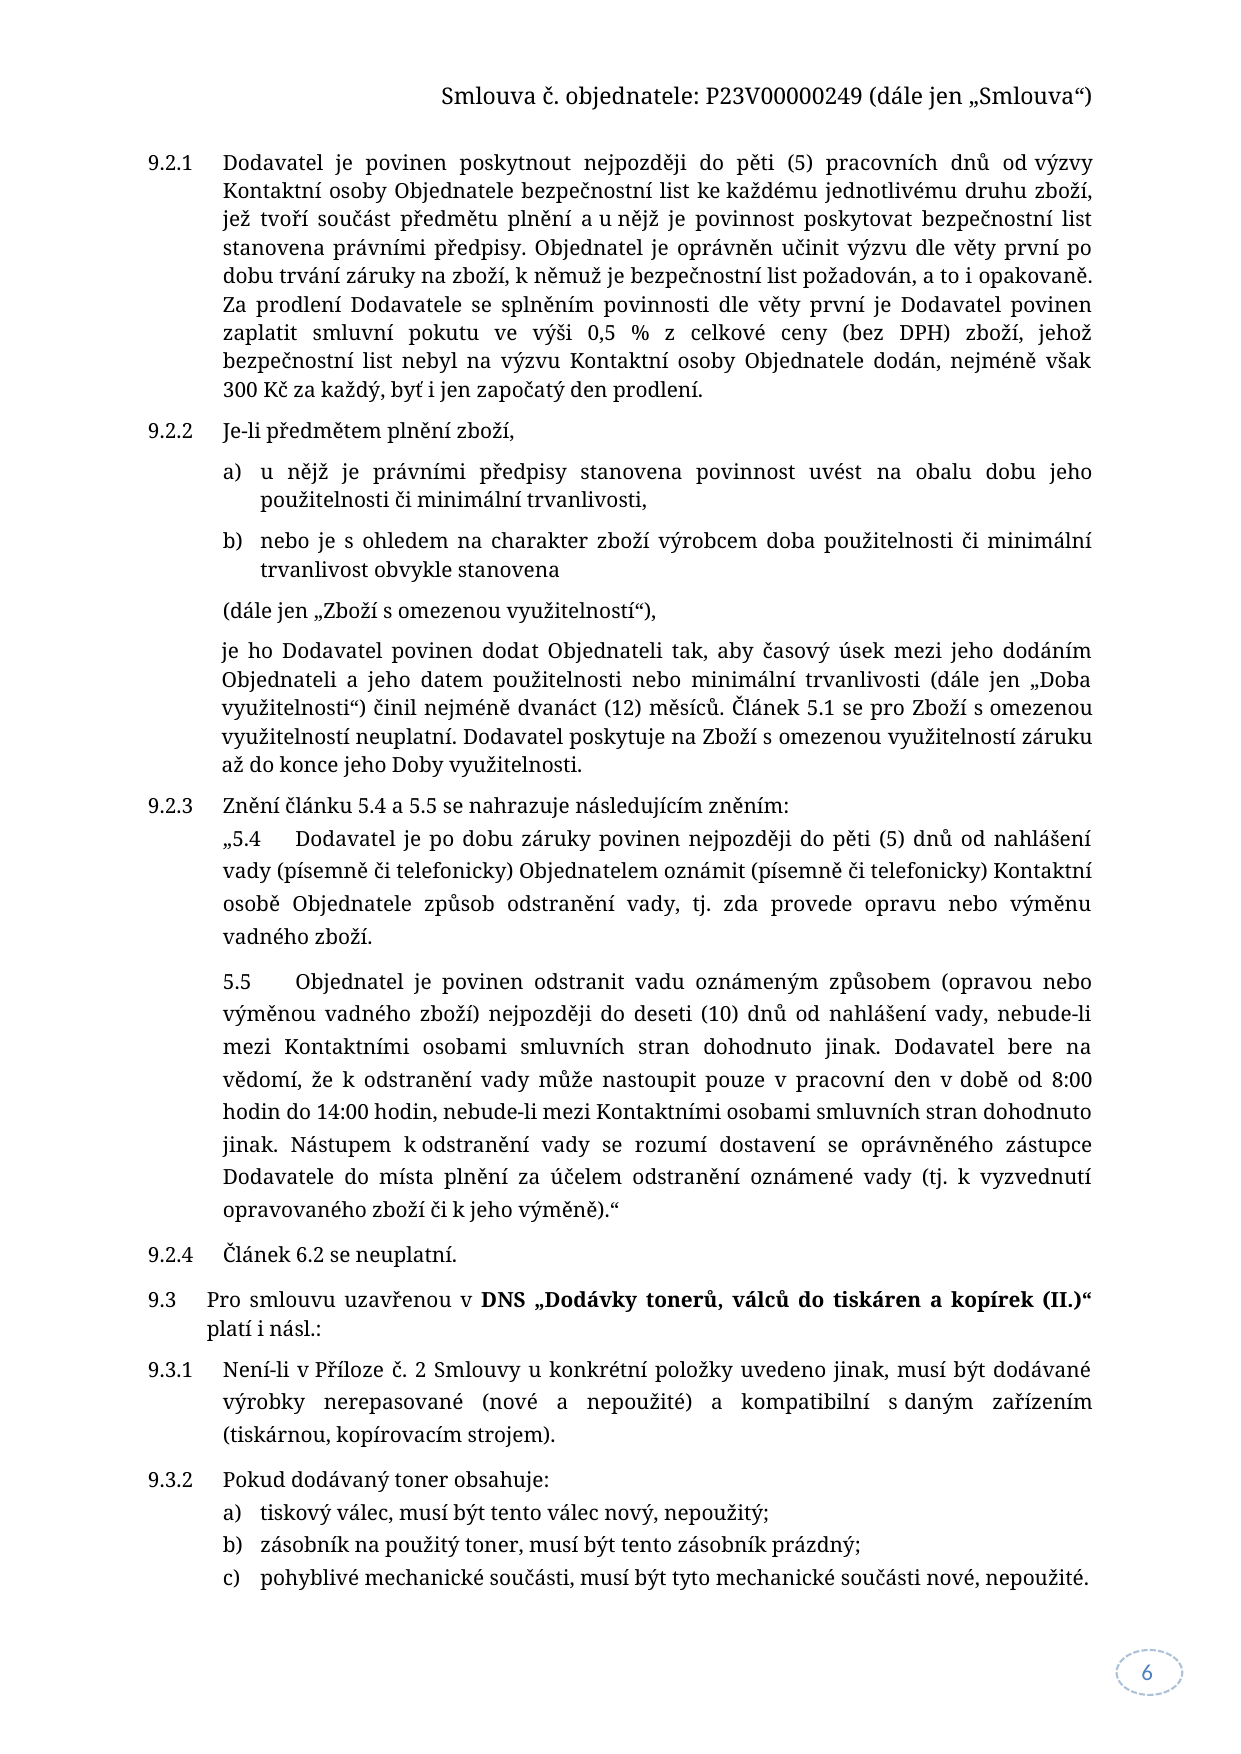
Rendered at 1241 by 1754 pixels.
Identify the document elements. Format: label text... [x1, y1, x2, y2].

list Dodavatel je povinen poskytnout nejpozději do pěti (5) pracovních dnů od výzvy Kontaktní osoby Objednatele bezpečnostní list ke každému jednotlivému druhu zboží, jež tvoří součást předmětu plnění a u nějž je povinnost poskytovat bezpečnostní list stanovena právními předpisy. Objednatel je oprávněn učinit výzvu dle věty první po dobu trvání záruky na zboží, k němuž je bezpečnostní list požadován, a to i opakovaně. Za prodlení Dodavatele se splněním povinnosti dle věty první je Dodavatel povinen zaplatit smluvní pokutu ve výši 0,5 % z celkové ceny (bez DPH) zboží, jehož bezpečnostní list nebyl na výzvu Kontaktní osoby Objednatele dodán, nejméně však 300 Kč za každý, byť i jen započatý den prodlení. [148, 148, 1093, 403]
text je ho Dodavatel povinen dodat Objednateli tak, aby časový úsek mezi jeho dodáním Objednateli a jeho datem použitelnosti nebo minimální trvanlivosti (dále jen „Doba využitelnosti“) činil nejméně dvanáct (12) měsíců. Článek 5.1 se pro Zboží s omezenou využitelností neuplatní. Dodavatel poskytuje na Zboží s omezenou využitelností záruku až do konce jeho Doby využitelnosti. [221, 637, 1093, 779]
list Pro smlouvu uzavřenou v DNS „Dodávky tonerů, válců do tiskáren a kopírek (II.)“ platí i násl.: [148, 1285, 1093, 1342]
list „5.4 Dodavatel je po dobu záruky povinen nejpozději do pěti (5) dnů od nahlášení vady (písemně či telefonicky) Objednatelem oznámit (písemně či telefonicky) Kontaktní osobě Objednatele způsob odstranění vady, tj. zda provede opravu nebo výměnu vadného zboží. [223, 824, 1093, 950]
list Článek 6.2 se neuplatní. [148, 1240, 1093, 1269]
list nebo je s ohledem na charakter zboží výrobcem doba použitelnosti či minimální trvanlivost obvykle stanovena [223, 526, 1093, 583]
list Znění článku 5.4 a 5.5 se nahrazuje následujícím zněním: [148, 791, 1093, 820]
list 5.5 Objednatel je povinen odstranit vadu oznámeným způsobem (opravou nebo výměnou vadného zboží) nejpozději do deseti (10) dnů od nahlášení vady, nebude-li mezi Kontaktními osobami smluvních stran dohodnuto jinak. Dodavatel bere na vědomí, že k odstranění vady může nastoupit pouze v pracovní den v době od 8:00 hodin do 14:00 hodin, nebude-li mezi Kontaktními osobami smluvních stran dohodnuto jinak. Nástupem k odstranění vady se rozumí dostavení se oprávněného zástupce Dodavatele do místa plnění za účelem odstranění oznámené vady (tj. k vyzvednutí opravovaného zboží či k jeho výměně).“ [223, 967, 1093, 1223]
list Pokud dodávaný toner obsahuje: [148, 1465, 1093, 1493]
list pohyblivé mechanické součásti, musí být tyto mechanické součásti nové, nepoužité. [223, 1563, 1093, 1591]
list u nějž je právními předpisy stanovena povinnost uvést na obalu dobu jeho použitelnosti či minimální trvanlivosti, [223, 457, 1093, 514]
list zásobník na použitý toner, musí být tento zásobník prázdný; [223, 1530, 1093, 1559]
text (dále jen „Zboží s omezenou využitelností“), [223, 596, 1093, 624]
list Není-li v Příloze č. 2 Smlouvy u konkrétní položky uvedeno jinak, musí být dodávané výrobky nerepasované (nové a nepoužité) a kompatibilní s daným zařízením (tiskárnou, kopírovacím strojem). [148, 1355, 1093, 1448]
list Je-li předmětem plnění zboží, [148, 416, 1093, 444]
list tiskový válec, musí být tento válec nový, nepoužitý; [223, 1498, 1093, 1526]
